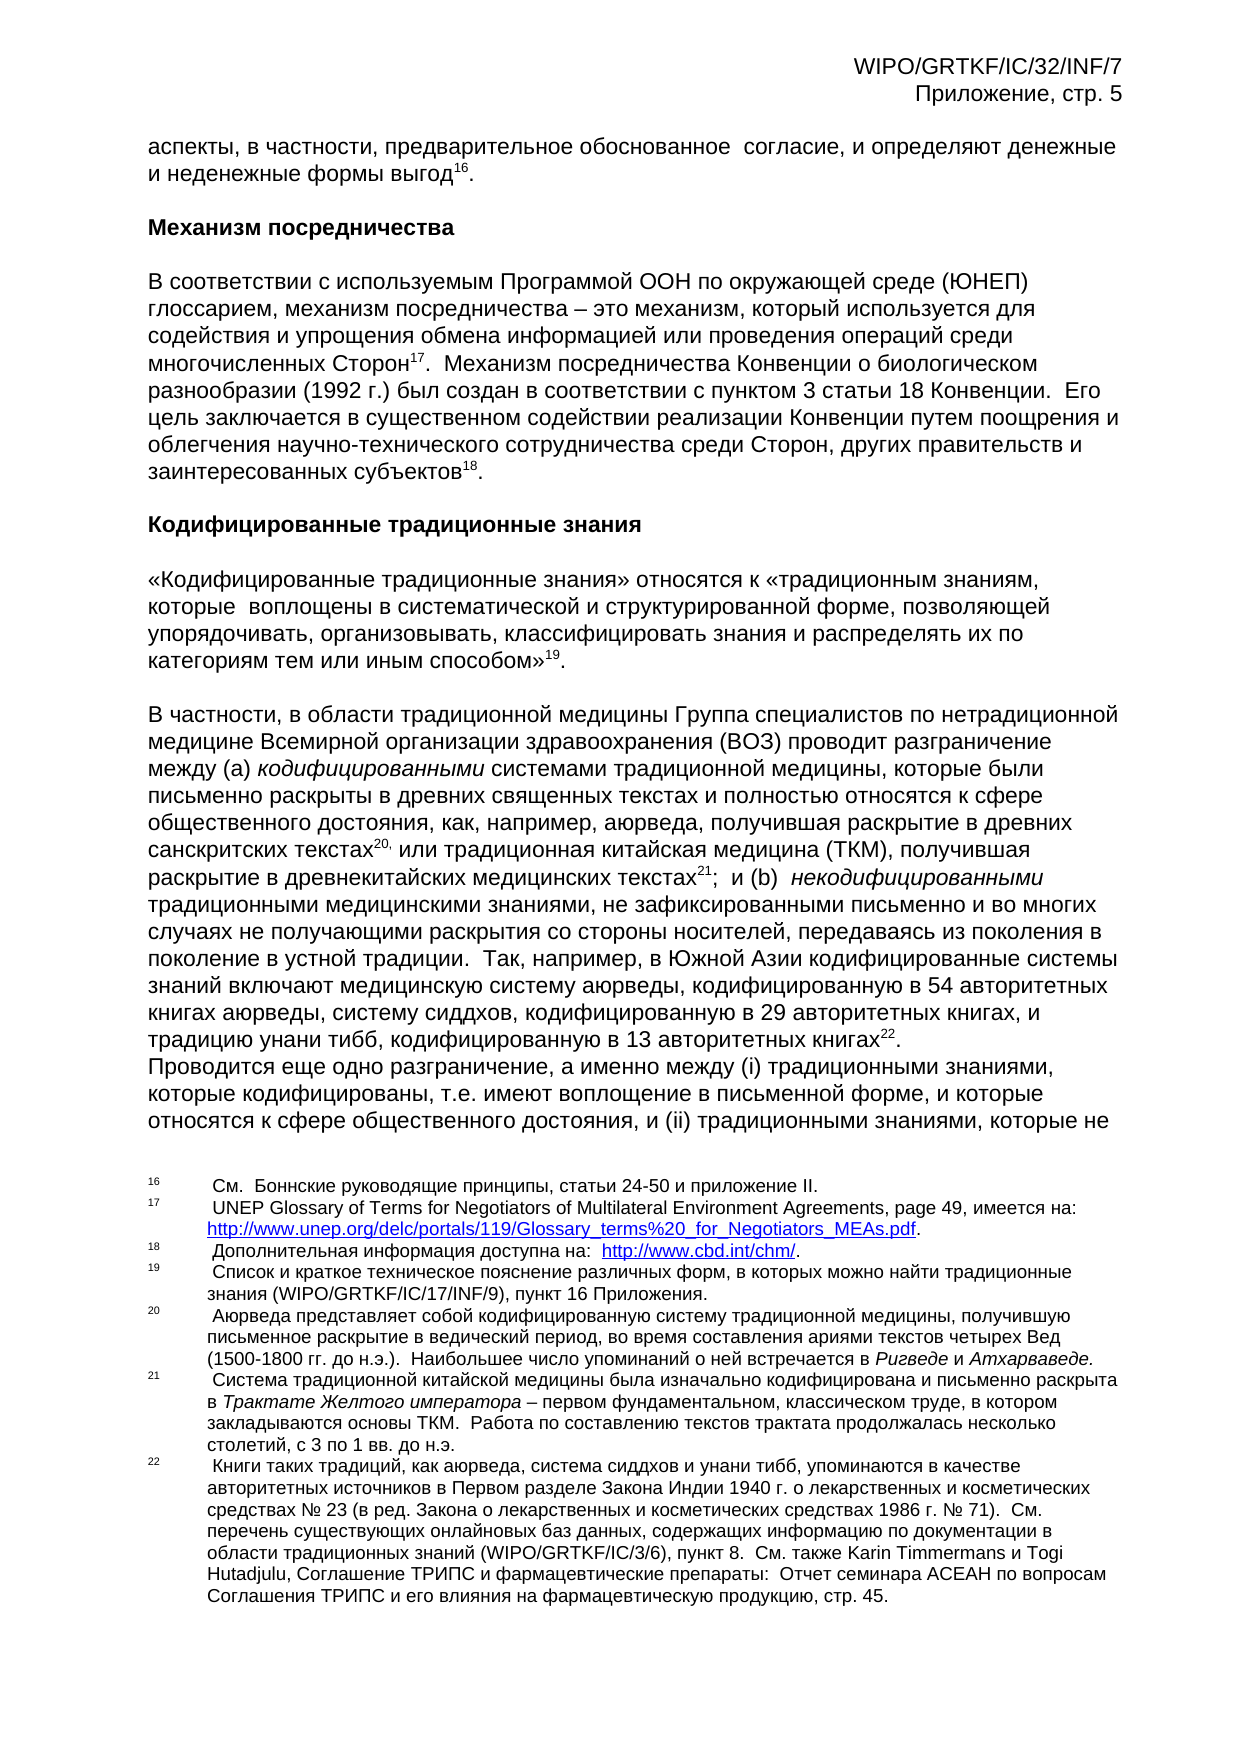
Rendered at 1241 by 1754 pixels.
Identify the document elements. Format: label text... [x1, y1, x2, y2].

text В частности, в области традиционной медицины Группа специалистов по нетрадиционной медицине Всемирной организации здравоохранения (ВОЗ) проводит разграничение между (a) кодифицированными системами традиционной медицины, которые были письменно раскрыты в древних священных текстах и полностью относятся к сфере общественного достояния, как, например, аюрведа, получившая раскрытие в древних санскритских текстах, или традиционная китайская медицина (ТКМ), получившая раскрытие в древнекитайских медицинских текстах; и (b) некодифицированными традиционными медицинскими знаниями, не зафиксированными письменно и во многих случаях не получающими раскрытия со стороны носителей, передаваясь из поколения в поколение в устной традиции. Так, например, в Южной Азии кодифицированные системы знаний включают медицинскую систему аюрведы, кодифицированную в 54 авторитетных книгах аюрведы, систему сиддхов, кодифицированную в 29 авторитетных книгах, и традицию унани тибб, кодифицированную в 13 авторитетных книгах. [148, 700, 1122, 1052]
text В соответствии с используемым Программой ООН по окружающей среде (ЮНЕП) глоссарием, механизм посредничества – это механизм, который используется для содействия и упрощения обмена информацией или проведения операций среди многочисленных Сторон. Механизм посредничества Конвенции о биологическом разнообразии (1992 г.) был создан в соответствии с пунктом 3 статьи 18 Конвенции. Его цель заключается в существенном содействии реализации Конвенции путем поощрения и облегчения научно-технического сотрудничества среди Сторон, других правительств и заинтересованных субъектов. [148, 268, 1122, 484]
text Кодифицированные традиционные знания [148, 511, 1122, 538]
text Проводится еще одно разграничение, а именно между (i) традиционными знаниями, которые кодифицированы, т.е. имеют воплощение в письменной форме, и которые относятся к сфере общественного достояния, и (ii) традиционными знаниями, которые не кодифицированы и являются частью устной традиции коренных общин. В документе «Список и краткое техническое пояснение различных форм, в которых можно найти традиционные знания» (WIPO/GRTKF/IC/17/INF/9) приводится дополнительное обсуждение кодифицированных традиционных знаний и некодифицированных традиционных знаний. [148, 1052, 1122, 1133]
text Механизм посредничества [148, 213, 1122, 241]
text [148, 132, 1122, 186]
text «Кодифицированные традиционные знания» относятся к «традиционным знаниям, которые воплощены в систематической и структурированной форме, позволяющей упорядочивать, организовывать, классифицировать знания и распределять их по категориям тем или иным способом». [148, 565, 1122, 673]
